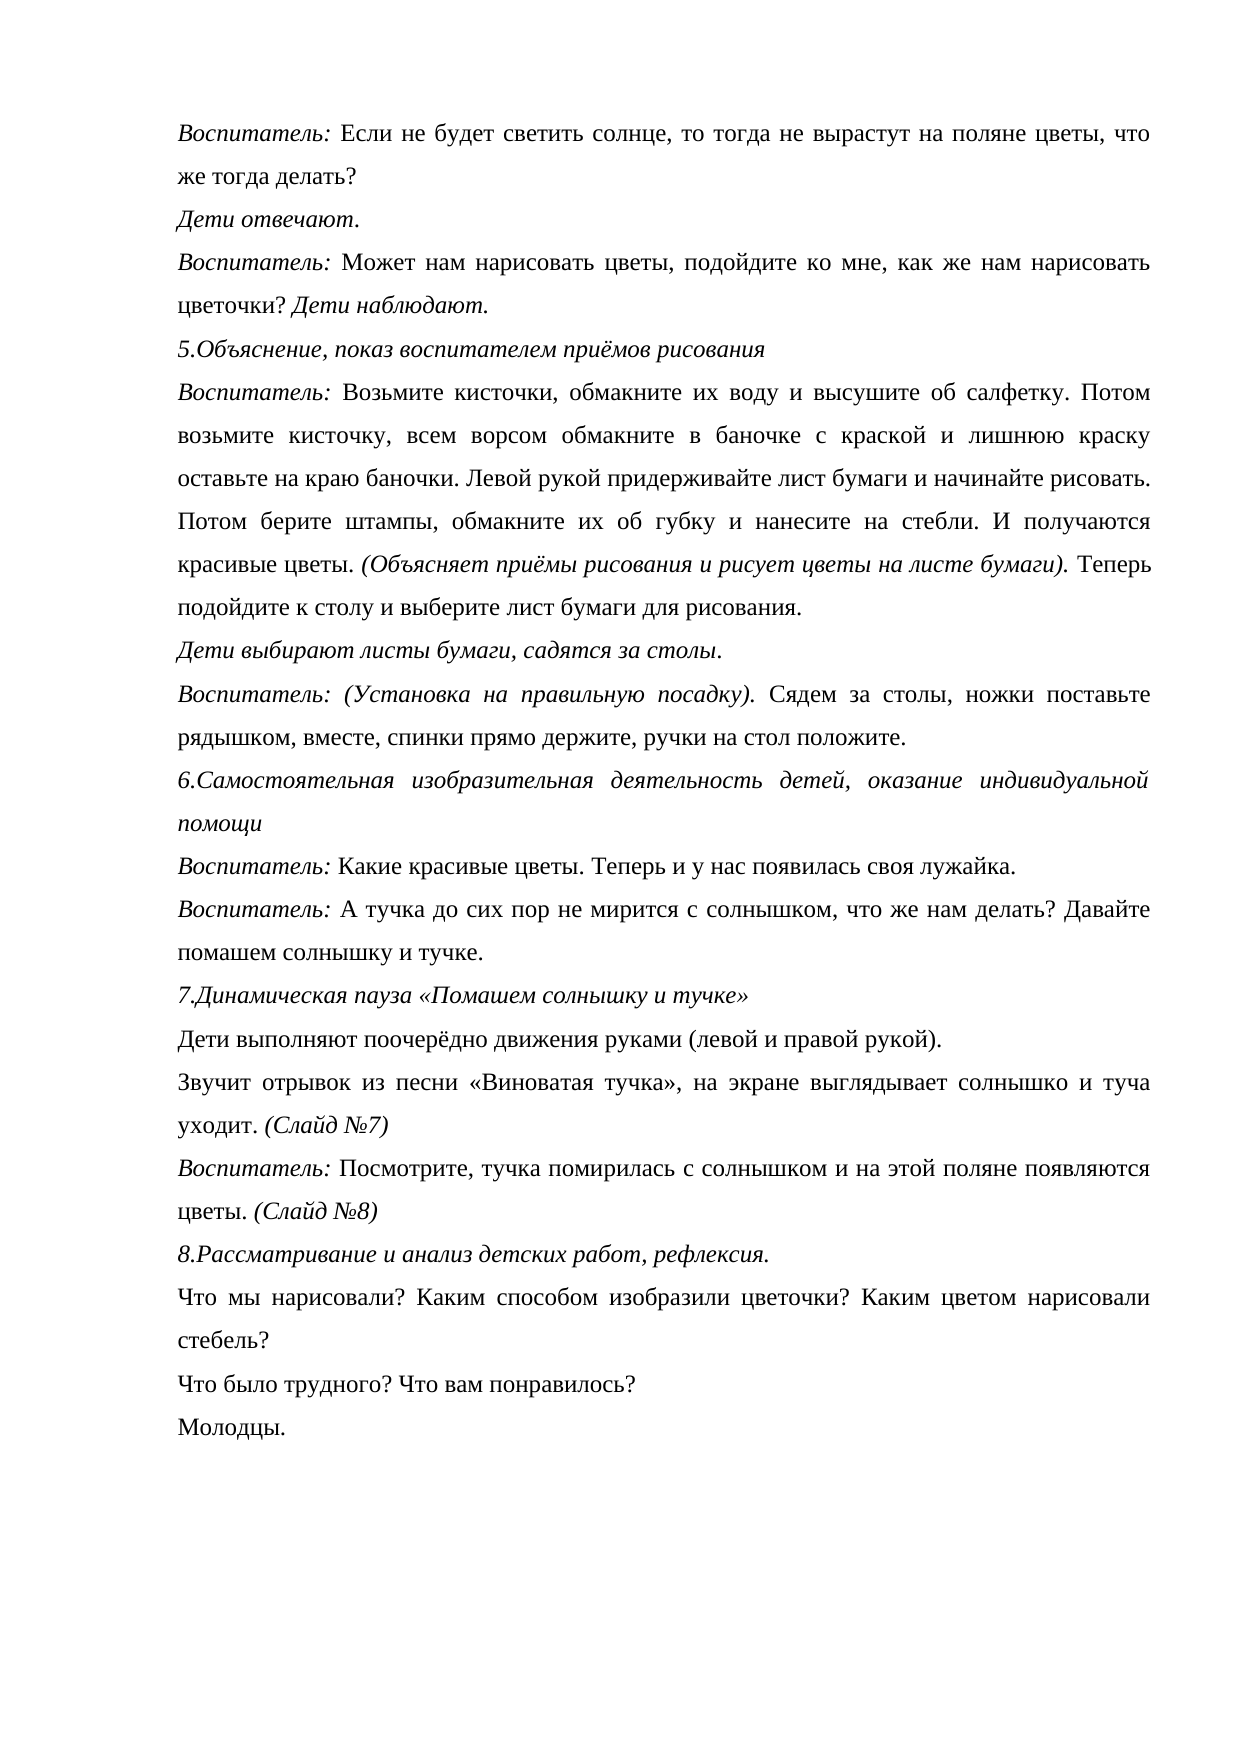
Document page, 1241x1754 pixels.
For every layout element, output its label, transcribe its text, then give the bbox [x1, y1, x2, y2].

text Воспитатель: Посмотрите, тучка помирилась с солнышком и на этой поляне появляются цветы. (Слайд №8) [177, 1153, 1152, 1225]
text Воспитатель: Возьмите кисточки, обмакните их воду и высушите об салфетку. Потом возьмите кисточку, всем ворсом обмакните в баночке с краской и лишнюю краску оставьте на краю баночки. Левой рукой придерживайте лист бумаги и начинайте рисовать. Потом берите штампы, обмакните их об губку и нанесите на стебли. И получаются красивые цветы. (Объясняет приёмы рисования и рисует цветы на листе бумаги). Теперь подойдите к столу и выберите лист бумаги для рисования. [177, 377, 1152, 621]
text Дети отвечают. [177, 204, 1152, 233]
text Воспитатель: (Установка на правильную посадку). Сядем за столы, ножки поставьте рядышком, вместе, спинки прямо держите, ручки на стол положите. [177, 679, 1152, 751]
text Дети выполняют поочерёдно движения руками (левой и правой рукой). [177, 1024, 1152, 1052]
text 5.Объяснение, показ воспитателем приёмов рисования [177, 334, 1152, 362]
text Дети выбирают листы бумаги, садятся за столы. [177, 636, 1152, 664]
text Что мы нарисовали? Каким способом изобразили цветочки? Каким цветом нарисовали стебель? [177, 1282, 1152, 1354]
text 6.Самостоятельная изобразительная деятельность детей, оказание индивидуальной помощи [177, 765, 1152, 837]
text Воспитатель: Может нам нарисовать цветы, подойдите ко мне, как же нам нарисовать цветочки? Дети наблюдают. [177, 247, 1152, 319]
text Воспитатель: Если не будет светить солнце, то тогда не вырастут на поляне цветы, что же тогда делать? [177, 118, 1152, 190]
text Молодцы. [177, 1412, 1152, 1441]
text Звучит отрывок из песни «Виноватая тучка», на экране выглядывает солнышко и туча уходит. (Слайд №7) [177, 1067, 1152, 1139]
text 7.Динамическая пауза «Помашем солнышку и тучке» [177, 981, 1152, 1009]
text Воспитатель: Какие красивые цветы. Теперь и у нас появилась своя лужайка. [177, 851, 1152, 880]
text 8.Рассматривание и анализ детских работ, рефлексия. [177, 1239, 1152, 1268]
text Что было трудного? Что вам понравилось? [177, 1369, 1152, 1397]
text Воспитатель: А тучка до сих пор не мирится с солнышком, что же нам делать? Давайте помашем солнышку и тучке. [177, 894, 1152, 966]
